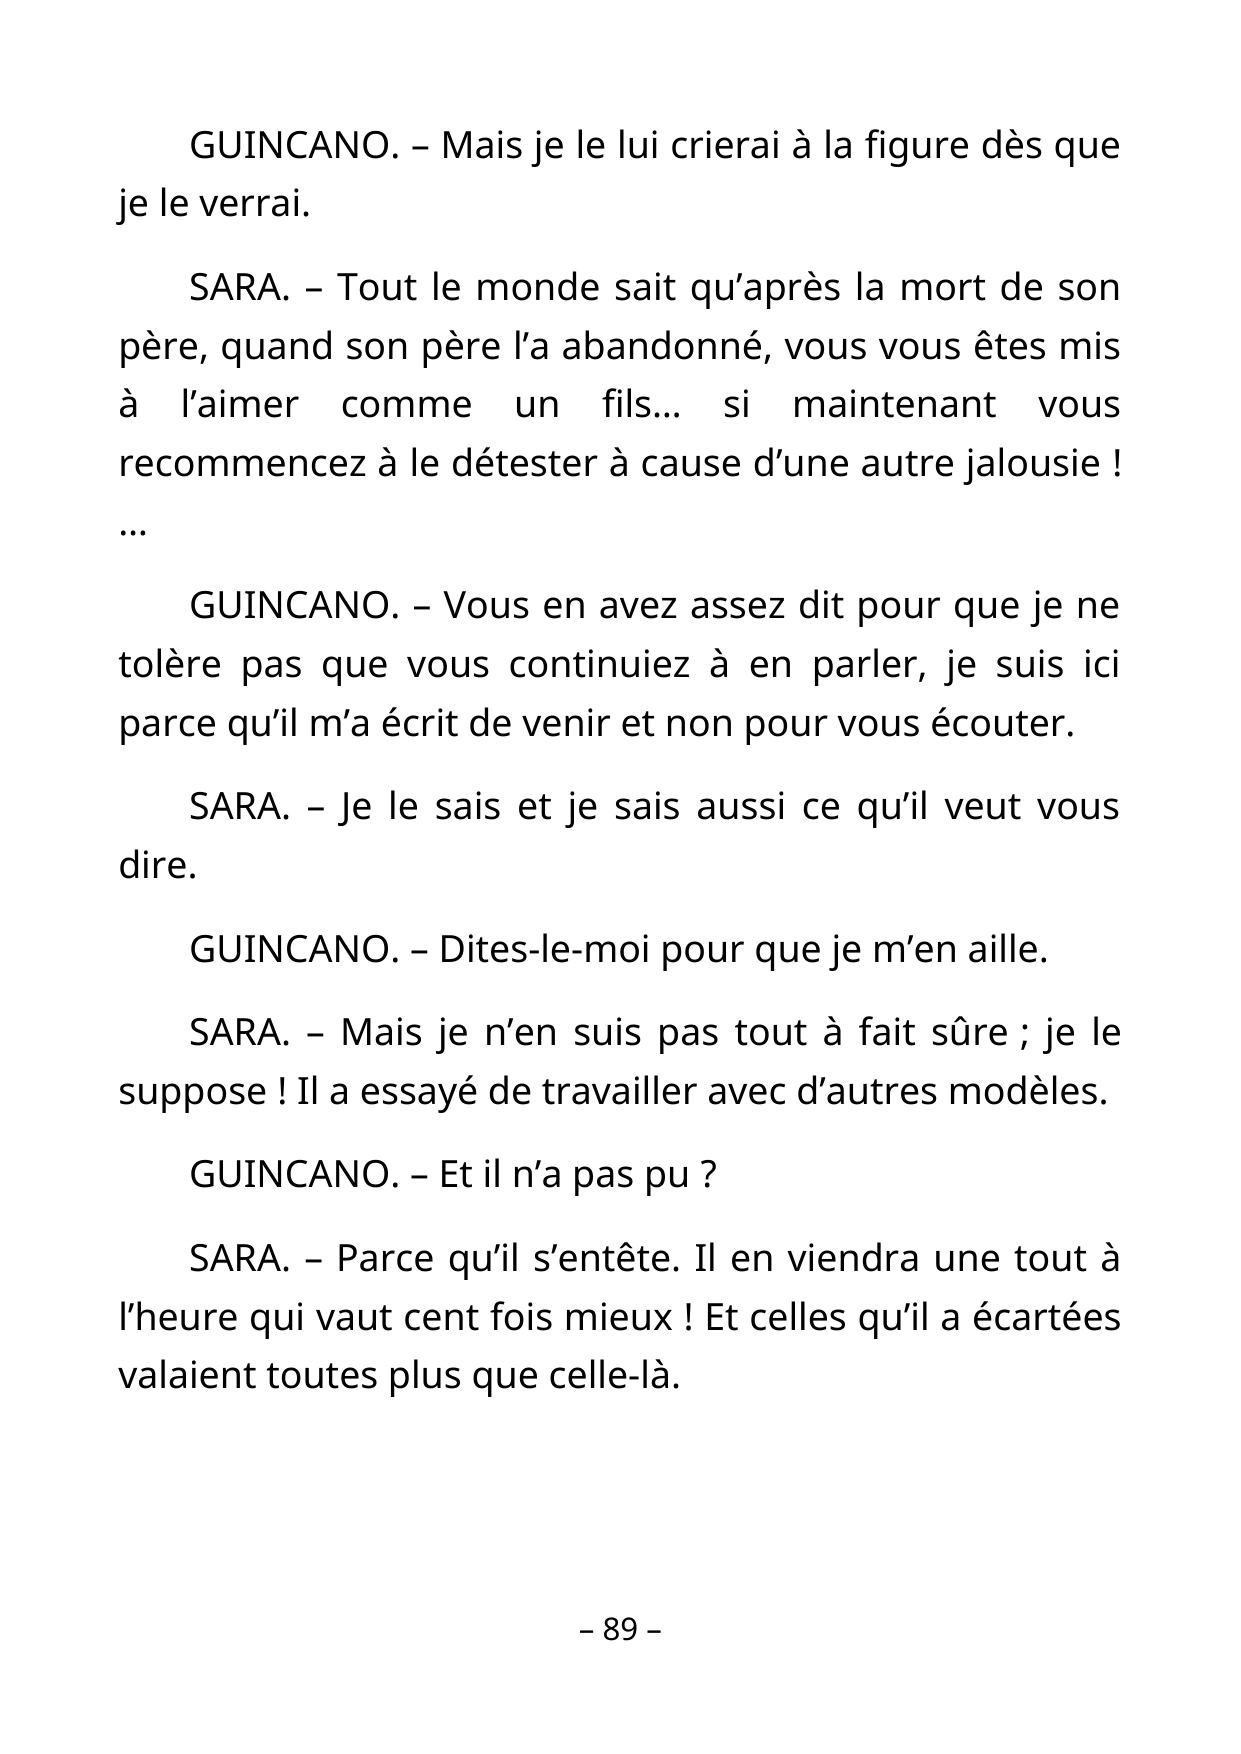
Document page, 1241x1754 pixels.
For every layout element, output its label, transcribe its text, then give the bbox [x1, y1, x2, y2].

text SARA. – Parce qu’il s’entête. Il en viendra une tout à l’heure qui vaut cent fois mieux ! Et celles qu’il a écartées valaient toutes plus que celle-là. [118, 1231, 1122, 1400]
text GUINCANO. – Vous en avez assez dit pour que je ne tolère pas que vous continuiez à en parler, je suis ici parce qu’il m’a écrit de venir et non pour vous écouter. [118, 579, 1122, 747]
text GUINCANO. – Et il n’a pas pu ? [118, 1148, 1122, 1199]
text GUINCANO. – Mais je le lui crierai à la figure dès que je le verrai. [118, 118, 1122, 228]
text SARA. – Mais je n’en suis pas tout à fait sûre ; je le suppose ! Il a essayé de travailler avec d’autres modèles. [118, 1006, 1122, 1115]
text SARA. – Je le sais et je sais aussi ce qu’il veut vous dire. [118, 779, 1122, 889]
text GUINCANO. – Dites-le-moi pour que je m’en aille. [118, 922, 1122, 973]
text SARA. – Tout le monde sait qu’après la mort de son père, quand son père l’a abandonné, vous vous êtes mis à l’aimer comme un fils… si maintenant vous recommencez à le détester à cause d’une autre jalousie !… [118, 260, 1122, 546]
